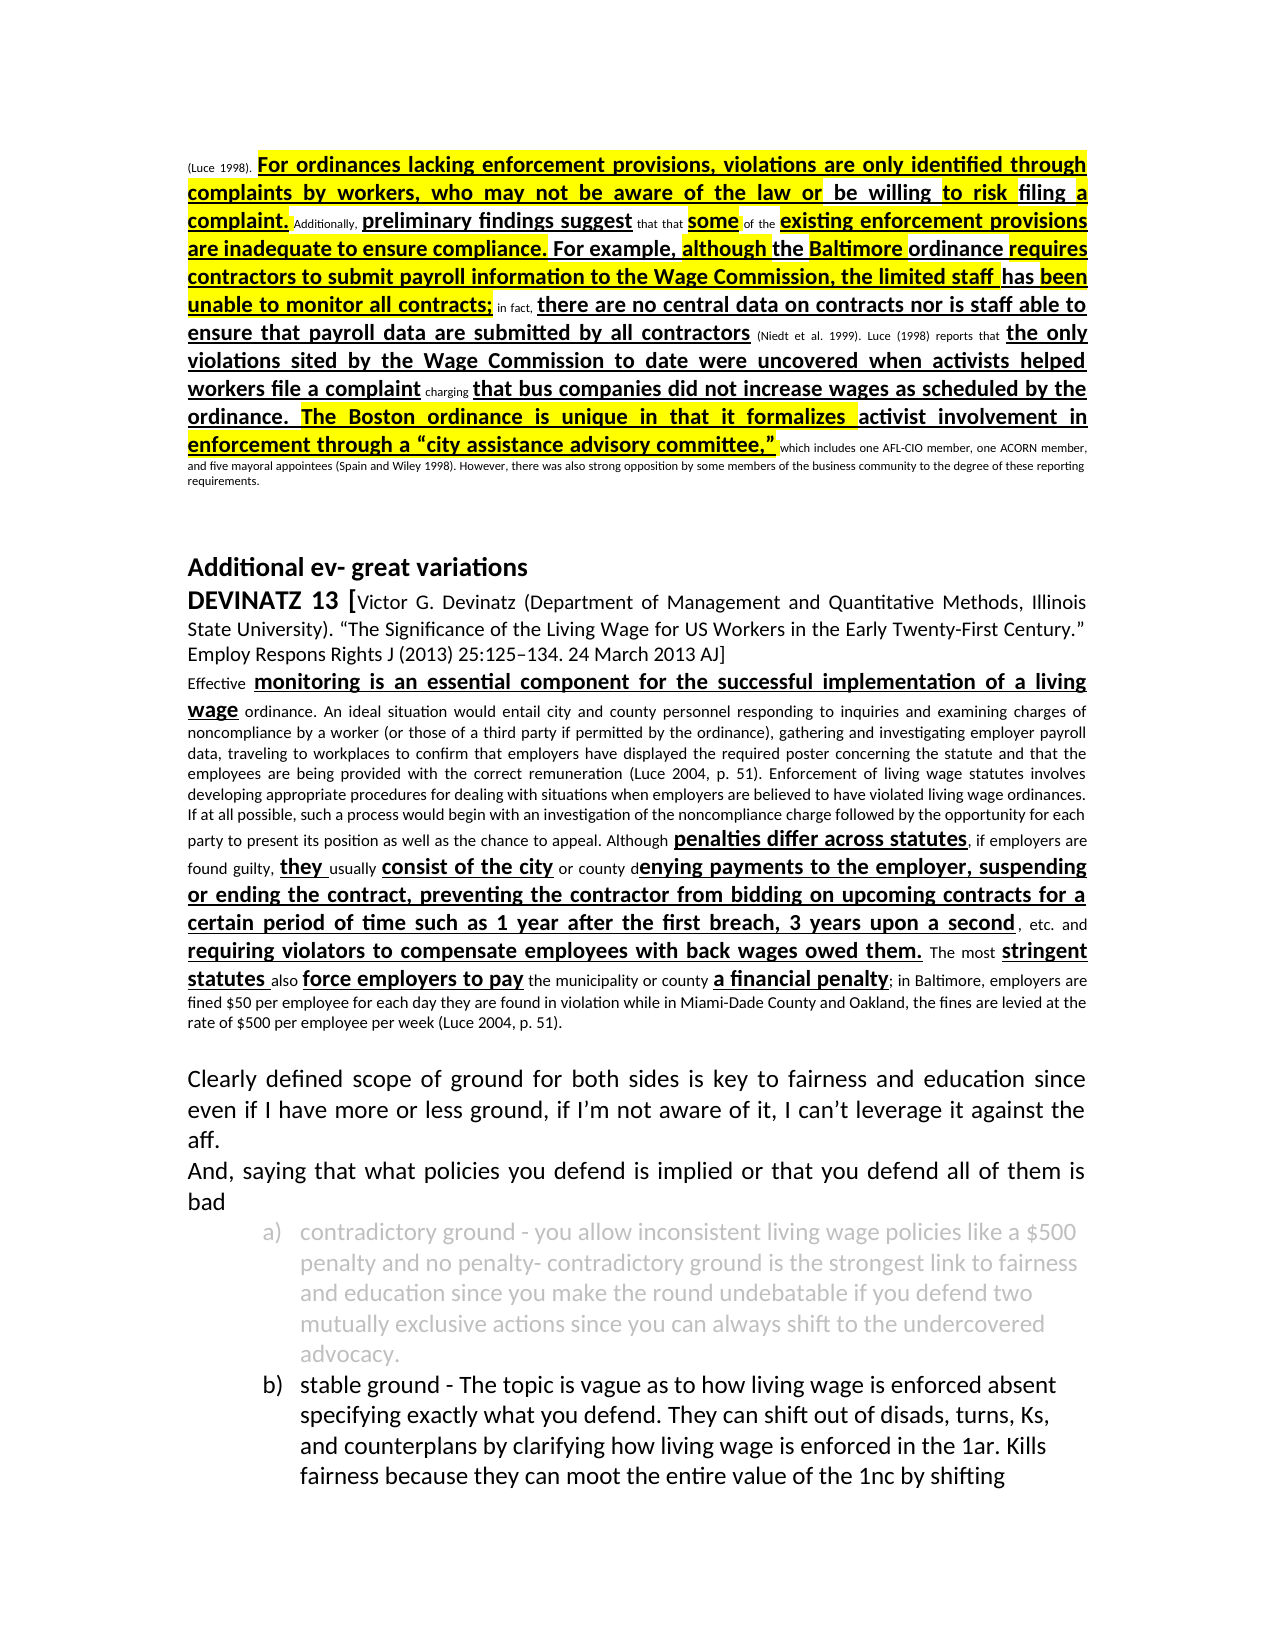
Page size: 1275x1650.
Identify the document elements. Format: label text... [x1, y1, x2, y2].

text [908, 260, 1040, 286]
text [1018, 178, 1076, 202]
list contradictory ground - you allow inconsistent living wage policies like a $500 penalty and no penalty- contradictory ground is the strongest link to fairness and education since you make the round undebatable if you defend two mutually exclusive actions since you can always shift to the undercovered advocacy. [262, 1216, 1087, 1369]
subtitle DEVINATZ 13 [Victor G. Devinatz (Department of Management and Quantitative Methods, Illinois State University). “The Significance of the Living Wage for US Workers in the Early Twenty-First Century.” Employ Respons Rights J (2013) 25:125–134. 24 March 2013 AJ] [187, 583, 1087, 667]
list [262, 1369, 1087, 1491]
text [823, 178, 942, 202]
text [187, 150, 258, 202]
list And, saying that what policies you defend is implied or that you defend all of them is bad [187, 1155, 1087, 1216]
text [187, 288, 1087, 370]
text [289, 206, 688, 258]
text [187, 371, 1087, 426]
text Effective monitoring is an essential component for the successful implementation of a living wage ordinance. An ideal situation would entail city and county personnel responding to inquiries and examining charges of noncompliance by a worker (or those of a third party if permitted by the ordinance), gathering and investigating employer payroll data, traveling to workplaces to confirm that employers have displayed the required poster concerning the statute and that the employees are being provided with the correct remuneration (Luce 2004, p. 51). Enforcement of living wage statutes involves developing appropriate procedures for dealing with situations when employers are believed to have violated living wage ordinances. If at all possible, such a process would begin with an investigation of the noncompliance charge followed by the opportunity for each party to present its position as well as the chance to appeal. Although penalties differ across statutes, if employers are found guilty, they usually consist of the city or county denying payments to the employer, suspending or ending the contract, preventing the contractor from bidding on upcoming contracts for a certain period of time such as 1 year after the first breach, 3 years upon a second, etc. and requiring violators to compensate employees with back wages owed them. The most stringent statutes also force employers to pay the municipality or county a financial penalty; in Baltimore, employers are fined $50 per employee for each day they are found in violation while in Miami-Dade County and Oakland, the fines are levied at the rate of $500 per employee per week (Luce 2004, p. 51). [187, 667, 1087, 1033]
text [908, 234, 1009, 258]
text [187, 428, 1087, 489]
list Clearly defined scope of ground for both sides is key to fairness and education since even if I have more or less ground, if I’m not aware of it, I can’t leverage it against the aff. [187, 1064, 1087, 1155]
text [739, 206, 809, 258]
subtitle Additional ev- great variations [187, 550, 1087, 583]
